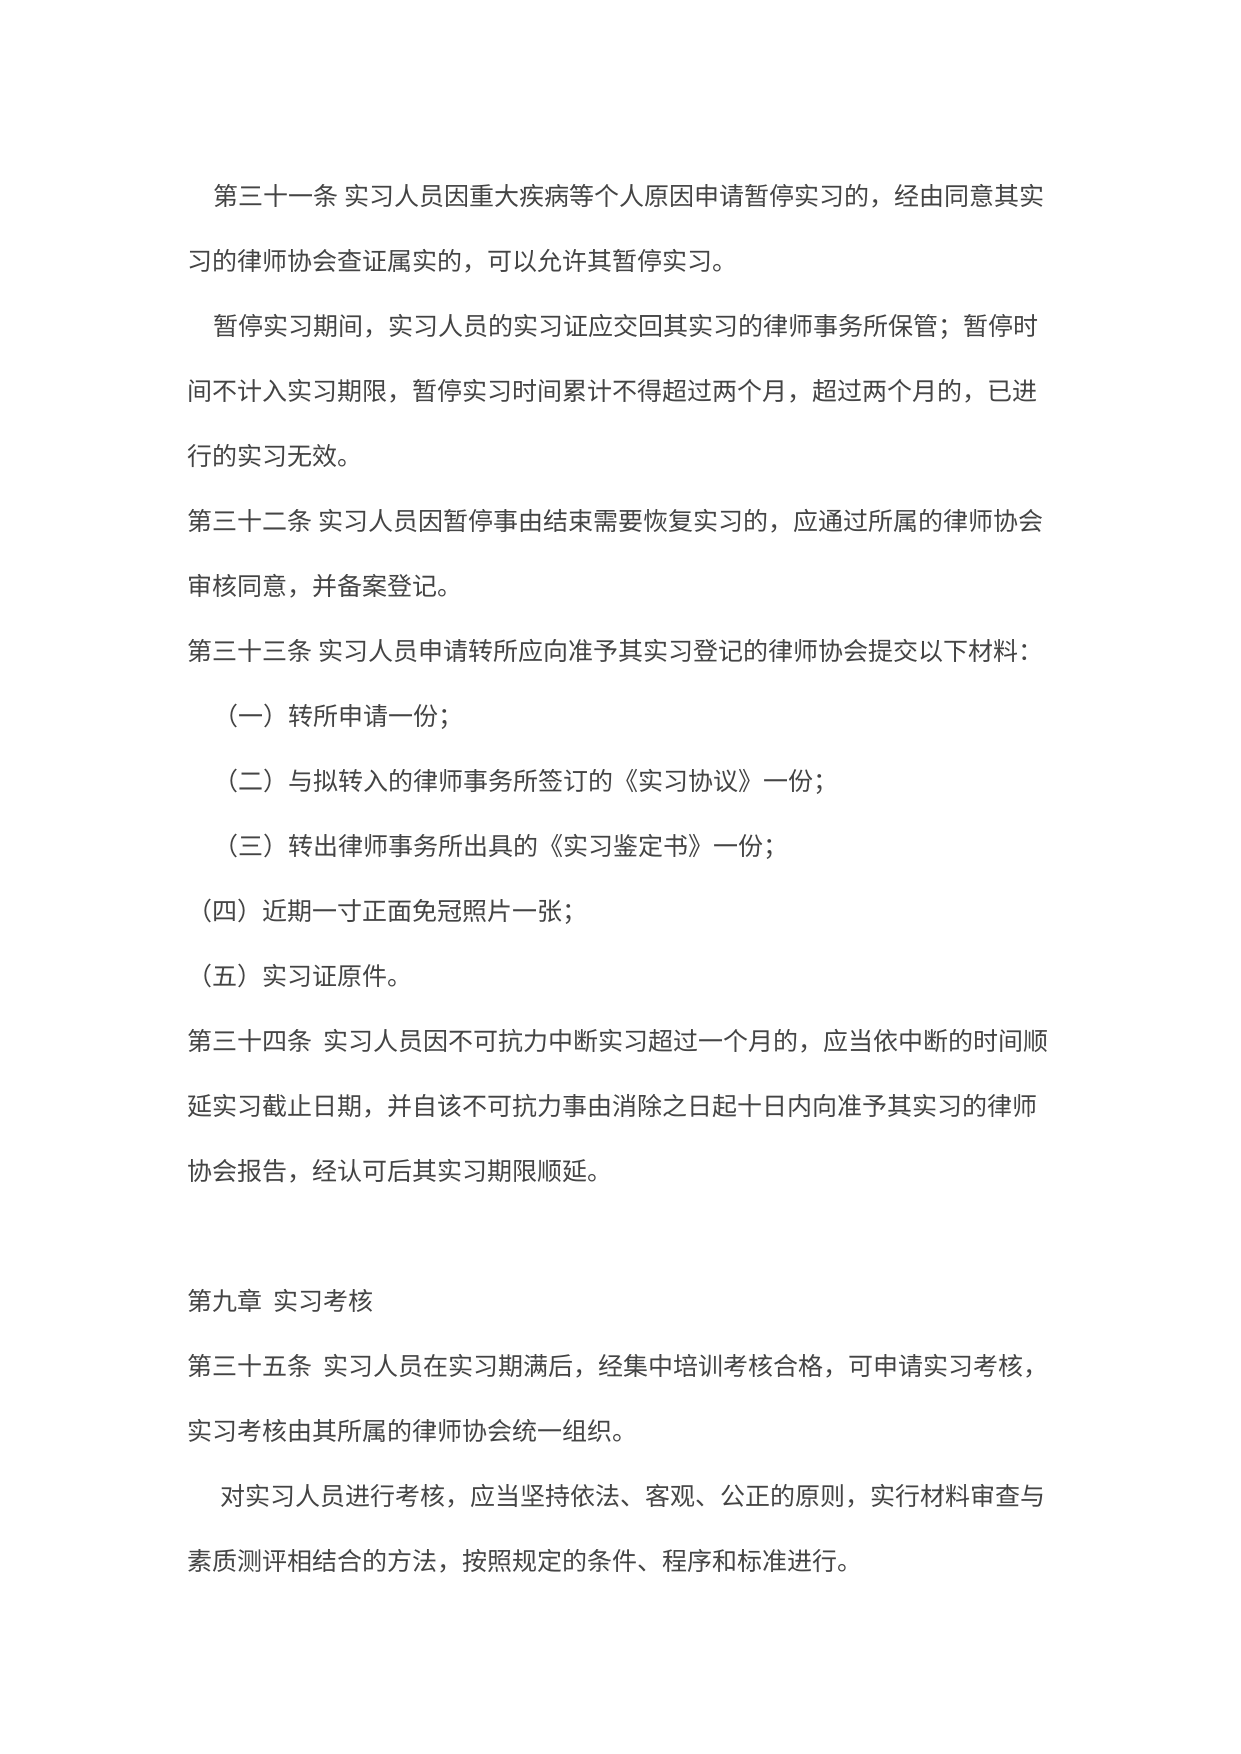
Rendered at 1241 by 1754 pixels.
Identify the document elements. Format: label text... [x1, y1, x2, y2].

text （二）与拟转入的律师事务所签订的《实习协议》一份； [187, 747, 1053, 812]
text 第三十四条 实习人员因不可抗力中断实习超过一个月的，应当依中断的时间顺延实习截止日期，并自该不可抗力事由消除之日起十日内向准予其实习的律师协会报告，经认可后其实习期限顺延。 [187, 1007, 1053, 1202]
text 暂停实习期间，实习人员的实习证应交回其实习的律师事务所保管；暂停时间不计入实习期限，暂停实习时间累计不得超过两个月，超过两个月的，已进行的实习无效。 [187, 292, 1053, 487]
text （三）转出律师事务所出具的《实习鉴定书》一份； [187, 812, 1053, 877]
text 第三十三条 实习人员申请转所应向准予其实习登记的律师协会提交以下材料： [187, 617, 1053, 682]
text 第三十二条 实习人员因暂停事由结束需要恢复实习的，应通过所属的律师协会审核同意，并备案登记。 [187, 487, 1053, 617]
text 对实习人员进行考核，应当坚持依法、客观、公正的原则，实行材料审查与素质测评相结合的方法，按照规定的条件、程序和标准进行。 [187, 1462, 1053, 1592]
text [187, 162, 1053, 292]
text （一）转所申请一份； [187, 682, 1053, 747]
text 第三十五条 实习人员在实习期满后，经集中培训考核合格，可申请实习考核，实习考核由其所属的律师协会统一组织。 [187, 1332, 1053, 1462]
text （五）实习证原件。 [187, 942, 1053, 1007]
text （四）近期一寸正面免冠照片一张； [187, 877, 1053, 942]
text 第九章 实习考核 [187, 1267, 1053, 1332]
